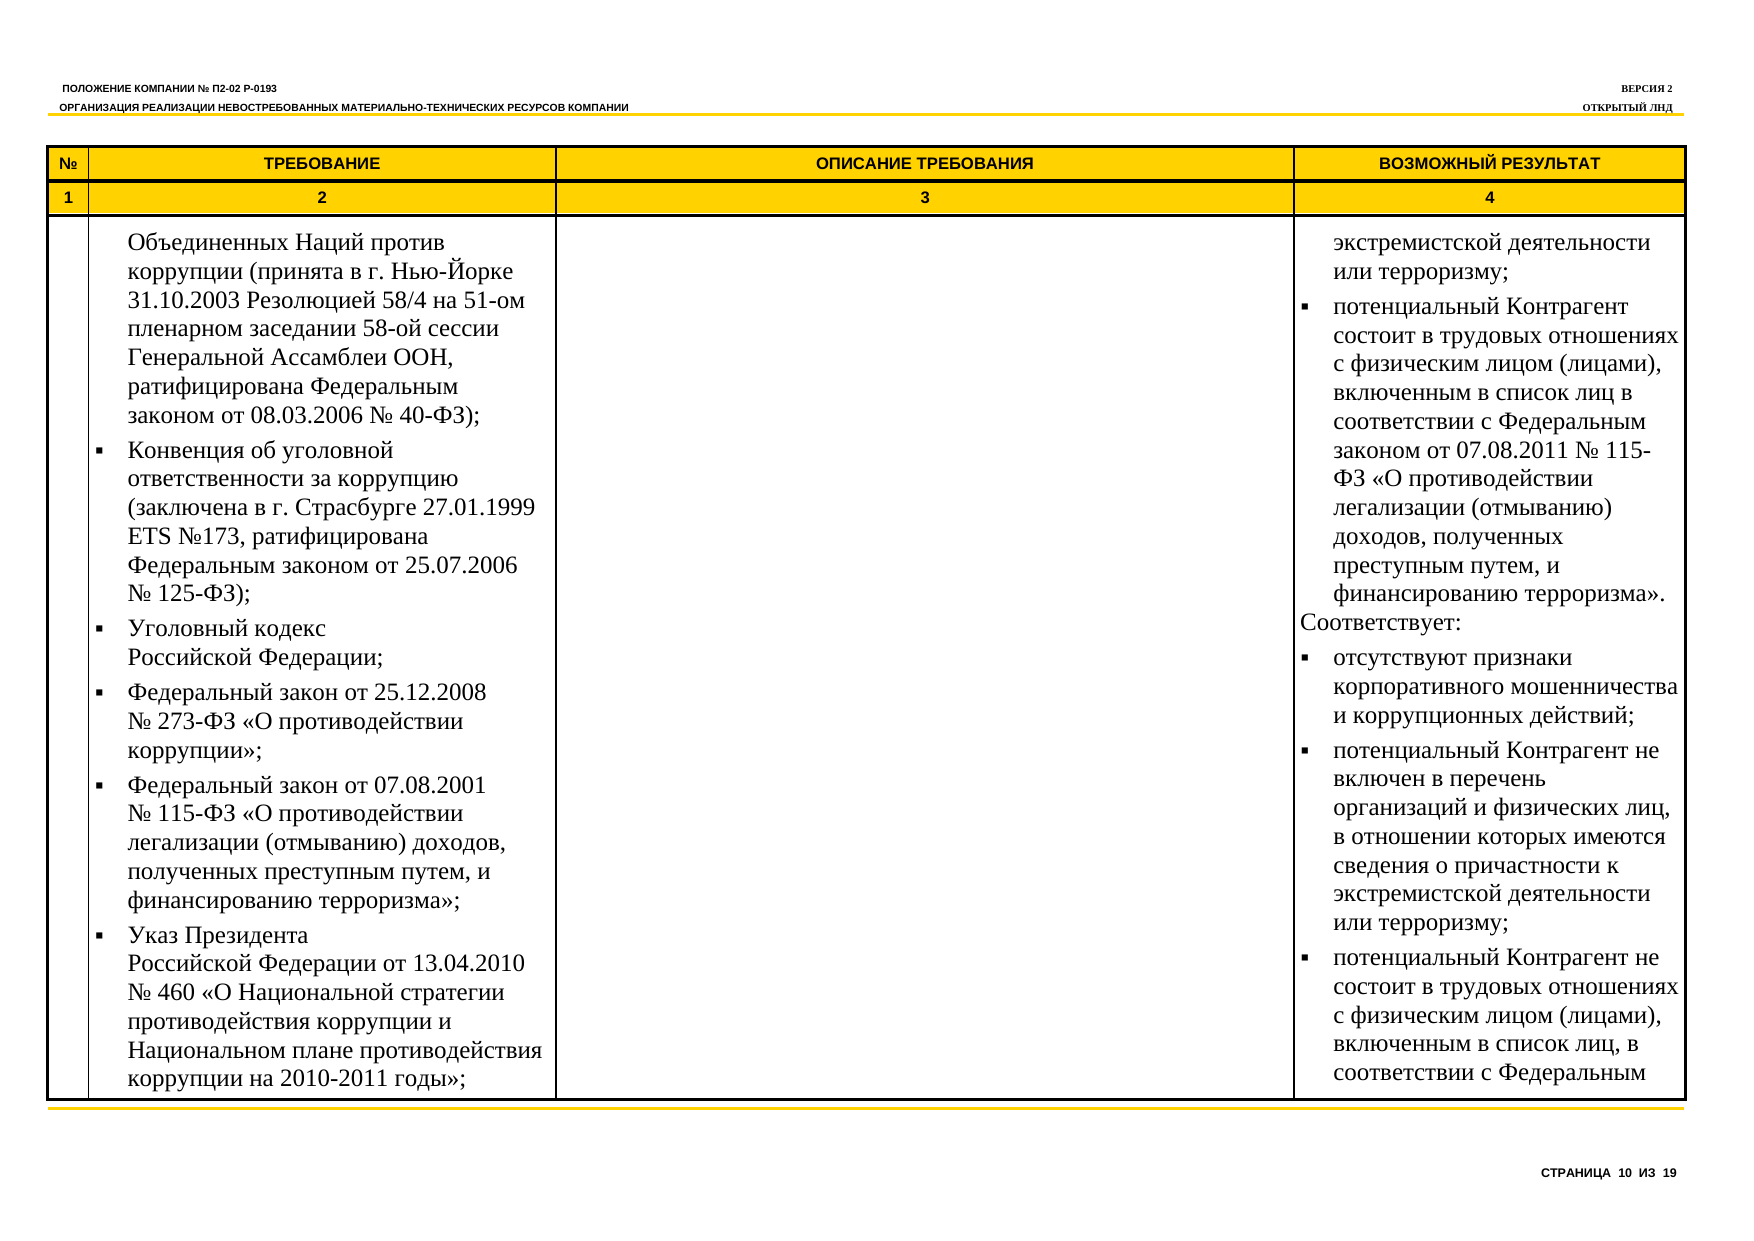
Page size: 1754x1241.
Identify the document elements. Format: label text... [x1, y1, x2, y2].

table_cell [1295, 217, 1684, 1098]
table_cell [49, 217, 88, 1098]
table_cell 2 [89, 183, 555, 213]
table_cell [89, 217, 555, 1098]
table_cell 4 [1295, 183, 1684, 213]
table_cell 3 [557, 183, 1293, 213]
table_cell 1 [49, 183, 88, 213]
table_header № [49, 148, 88, 179]
table_header Описание требования [557, 148, 1293, 179]
table_header Требование [89, 148, 555, 179]
table_header Возможный результат [1295, 148, 1684, 179]
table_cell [557, 217, 1293, 1098]
